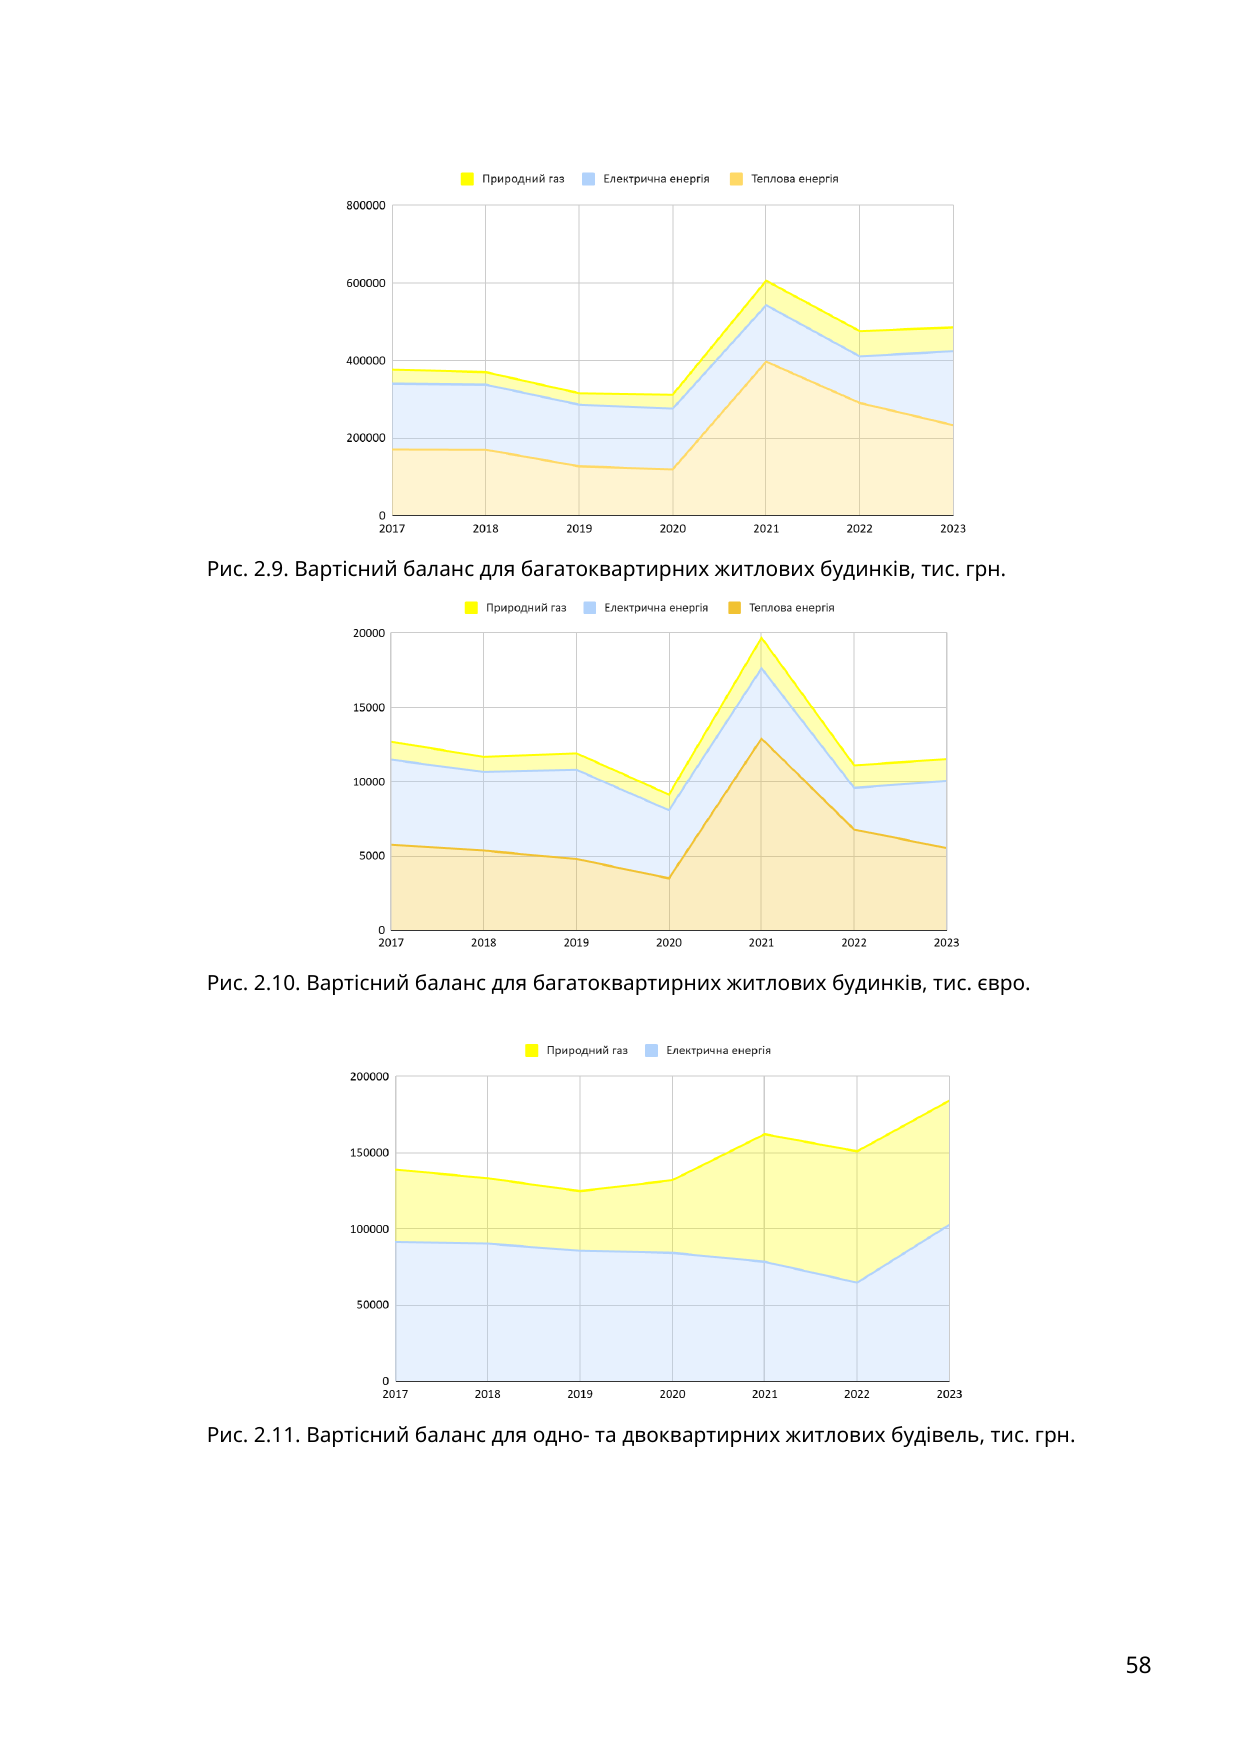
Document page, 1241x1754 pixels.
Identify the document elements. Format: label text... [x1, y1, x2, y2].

text Рис. 2.9. Вартісний баланс для багатоквартирних житлових будинків, тис. грн. [289, 554, 1152, 583]
picture [326, 152, 973, 555]
picture [333, 582, 966, 968]
text Рис. 2.10. Вартісний баланс для багатоквартирних житлових будинків, тис. євро. [301, 968, 1152, 996]
picture [330, 1024, 969, 1420]
text Рис. 2.11. Вартісний баланс для одно- та двоквартирних житлових будівель, тис. грн. [301, 1420, 1152, 1448]
